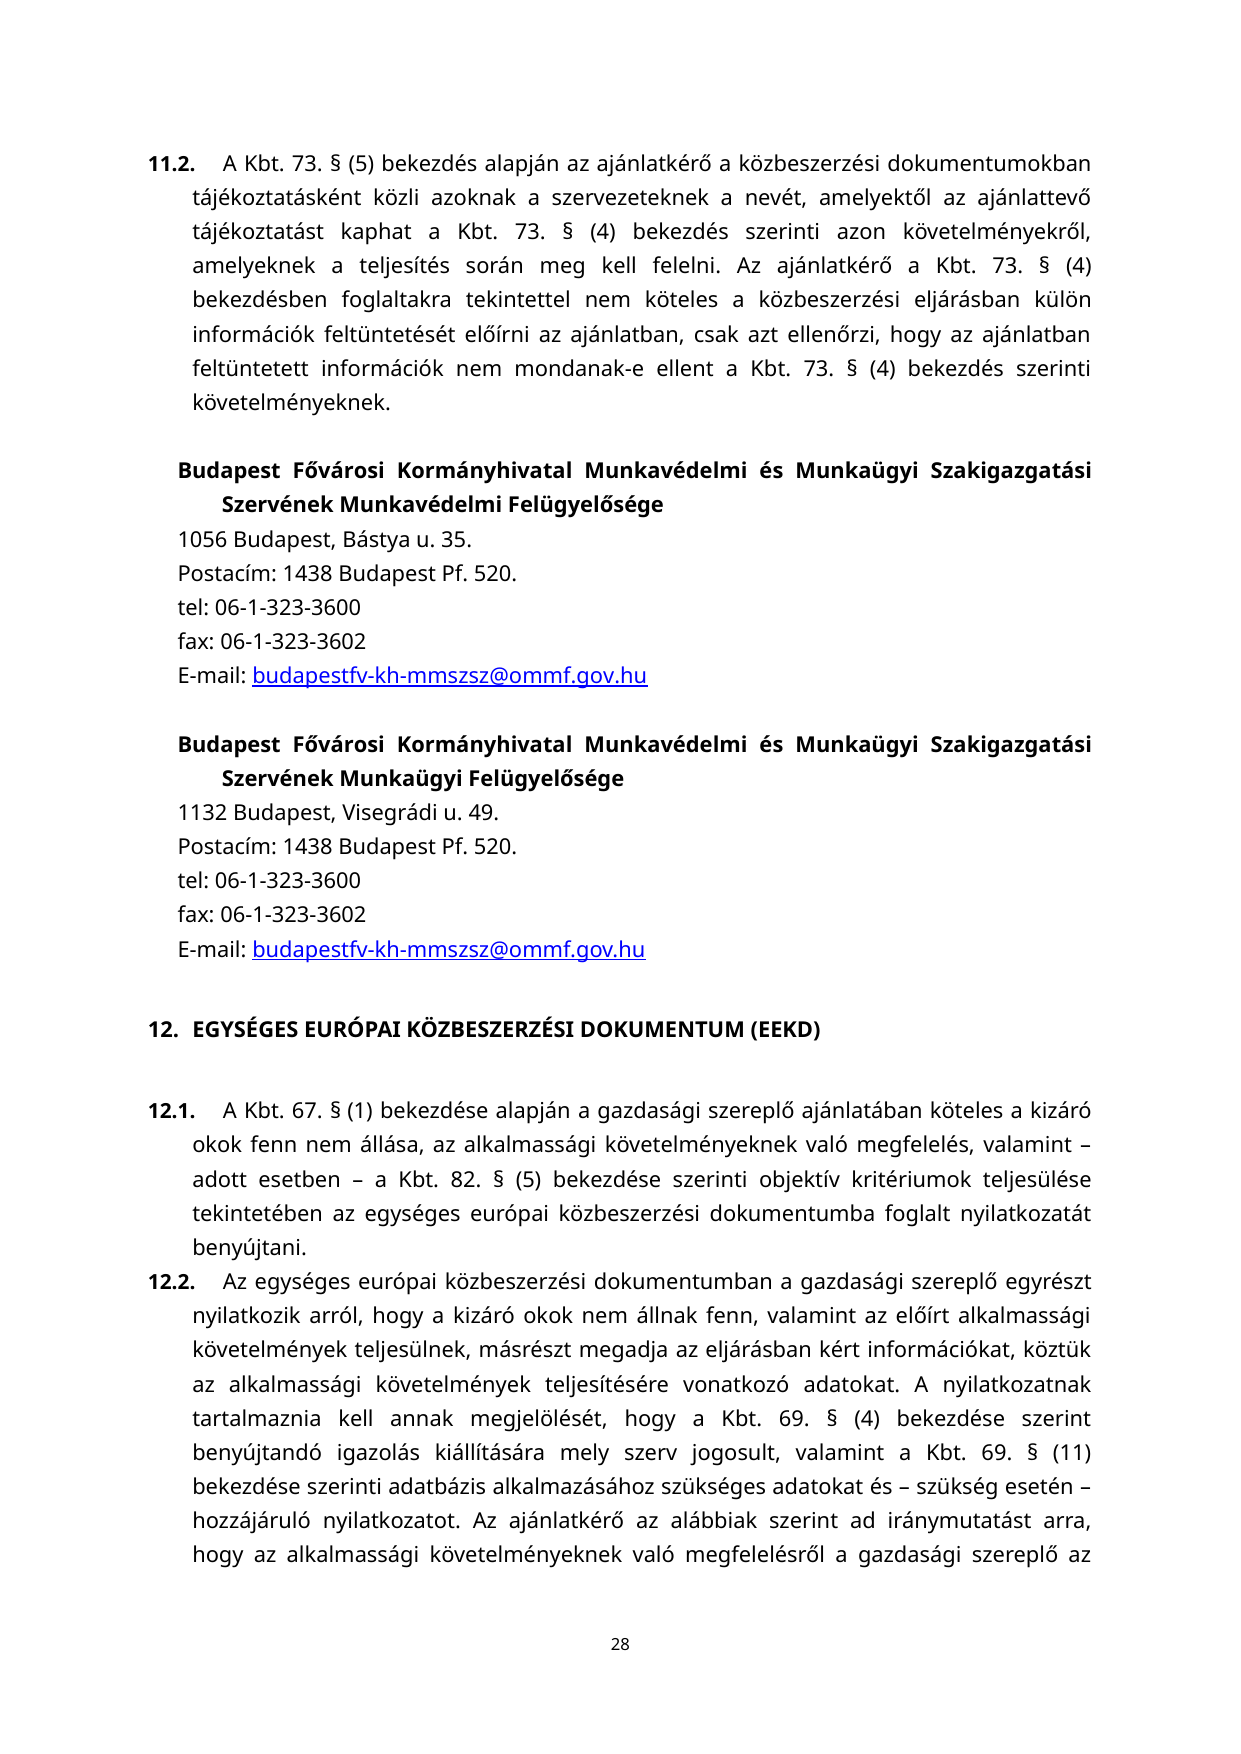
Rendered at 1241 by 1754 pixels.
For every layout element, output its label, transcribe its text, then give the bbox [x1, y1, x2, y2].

list Postacím: 1438 Budapest Pf. 520. [177, 558, 1092, 587]
list E-mail: budapestfv-kh-mmszsz@ommf.gov.hu [177, 660, 1092, 690]
list A Kbt. 73. § (5) bekezdés alapján az ajánlatkérő a közbeszerzési dokumentumokban tájékoztatásként közli azoknak a szervezeteknek a nevét, amelyektől az ajánlattevő tájékoztatást kaphat a Kbt. 73. § (4) bekezdés szerinti azon követelményekről, amelyeknek a teljesítés során meg kell felelni. Az ajánlatkérő a Kbt. 73. § (4) bekezdésben foglaltakra tekintettel nem köteles a közbeszerzési eljárásban külön információk feltüntetését előírni az ajánlatban, csak azt ellenőrzi, hogy az ajánlatban feltüntetett információk nem mondanak-e ellent a Kbt. 73. § (4) bekezdés szerinti követelményeknek. [148, 148, 1092, 417]
list Budapest Fővárosi Kormányhivatal Munkavédelmi és Munkaügyi Szakigazgatási Szervének Munkavédelmi Felügyelősége [177, 455, 1092, 519]
list Postacím: 1438 Budapest Pf. 520. [177, 831, 1092, 861]
list tel: 06-1-323-3600 [177, 865, 1092, 895]
list fax: 06-1-323-3602 [177, 626, 1092, 656]
list EGYSÉGES EURÓPAI KÖZBESZERZÉSI DOKUMENTUM (EEKD) [148, 1014, 1092, 1044]
list Budapest Fővárosi Kormányhivatal Munkavédelmi és Munkaügyi Szakigazgatási Szervének Munkaügyi Felügyelősége [177, 728, 1092, 792]
list 1056 Budapest, Bástya u. 35. [177, 523, 1092, 553]
text E-mail: budapestfv-kh-mmszsz@ommf.gov.hu [177, 933, 1092, 963]
list A Kbt. 67. § (1) bekezdése alapján a gazdasági szereplő ajánlatában köteles a kizáró okok fenn nem állása, az alkalmassági követelményeknek való megfelelés, valamint – adott esetben – a Kbt. 82. § (5) bekezdése szerinti objektív kritériumok teljesülése tekintetében az egységes európai közbeszerzési dokumentumba foglalt nyilatkozatát benyújtani. [148, 1095, 1092, 1262]
list tel: 06-1-323-3600 [177, 592, 1092, 622]
list fax: 06-1-323-3602 [177, 899, 1092, 929]
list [148, 1266, 1092, 1569]
list 1132 Budapest, Visegrádi u. 49. [177, 797, 1092, 827]
